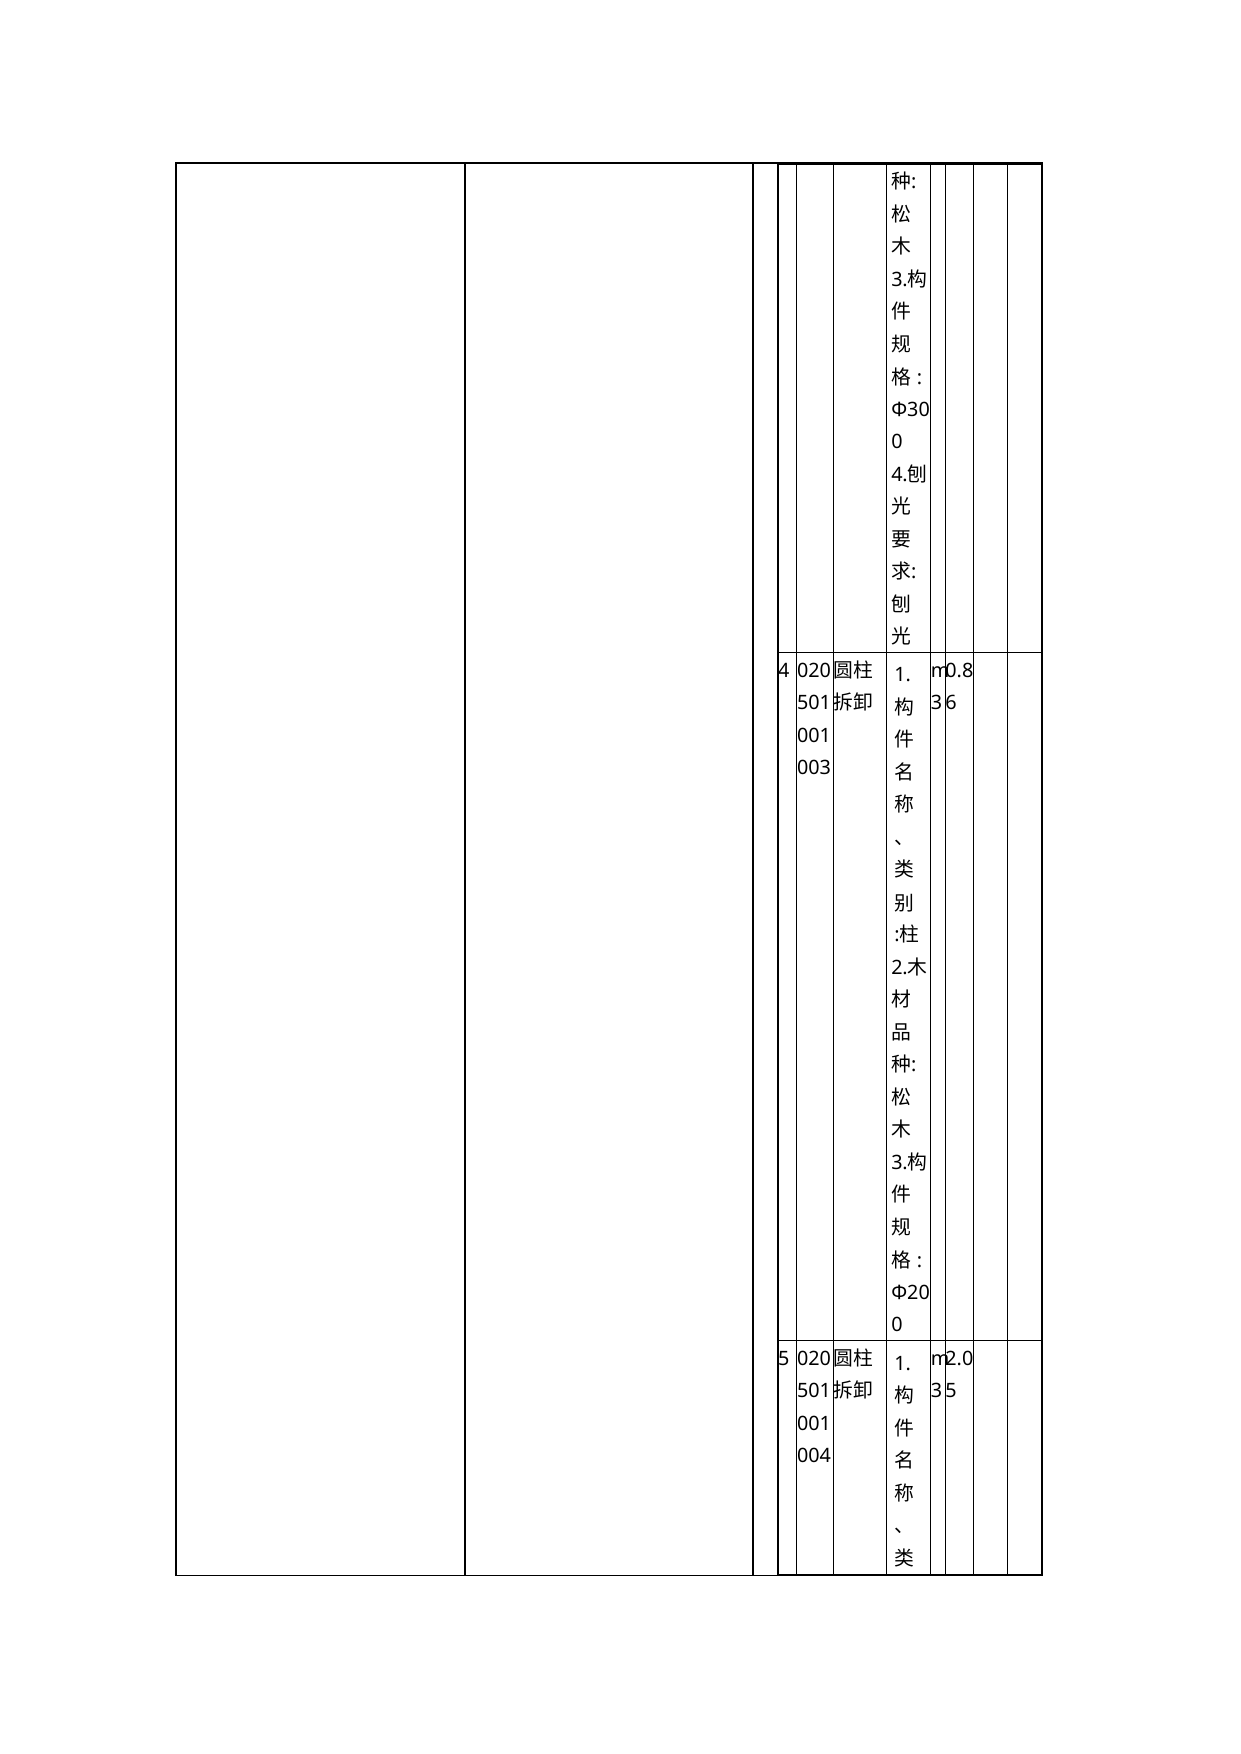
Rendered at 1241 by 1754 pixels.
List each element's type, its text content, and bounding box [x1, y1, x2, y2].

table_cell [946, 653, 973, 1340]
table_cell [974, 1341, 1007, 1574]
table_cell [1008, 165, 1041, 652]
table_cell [754, 164, 777, 1574]
table_cell 1 [177, 164, 464, 1574]
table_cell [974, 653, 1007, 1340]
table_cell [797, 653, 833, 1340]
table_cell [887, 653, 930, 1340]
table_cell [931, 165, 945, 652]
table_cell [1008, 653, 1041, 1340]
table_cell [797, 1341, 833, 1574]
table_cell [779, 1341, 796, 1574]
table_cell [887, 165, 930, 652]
table_cell [466, 164, 752, 1574]
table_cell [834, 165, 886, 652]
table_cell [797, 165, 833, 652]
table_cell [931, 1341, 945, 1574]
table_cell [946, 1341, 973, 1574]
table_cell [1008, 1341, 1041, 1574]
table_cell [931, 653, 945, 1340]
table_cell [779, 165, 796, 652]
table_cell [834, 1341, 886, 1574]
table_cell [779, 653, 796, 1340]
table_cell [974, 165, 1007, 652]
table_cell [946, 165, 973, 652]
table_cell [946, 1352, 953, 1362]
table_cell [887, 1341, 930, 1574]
